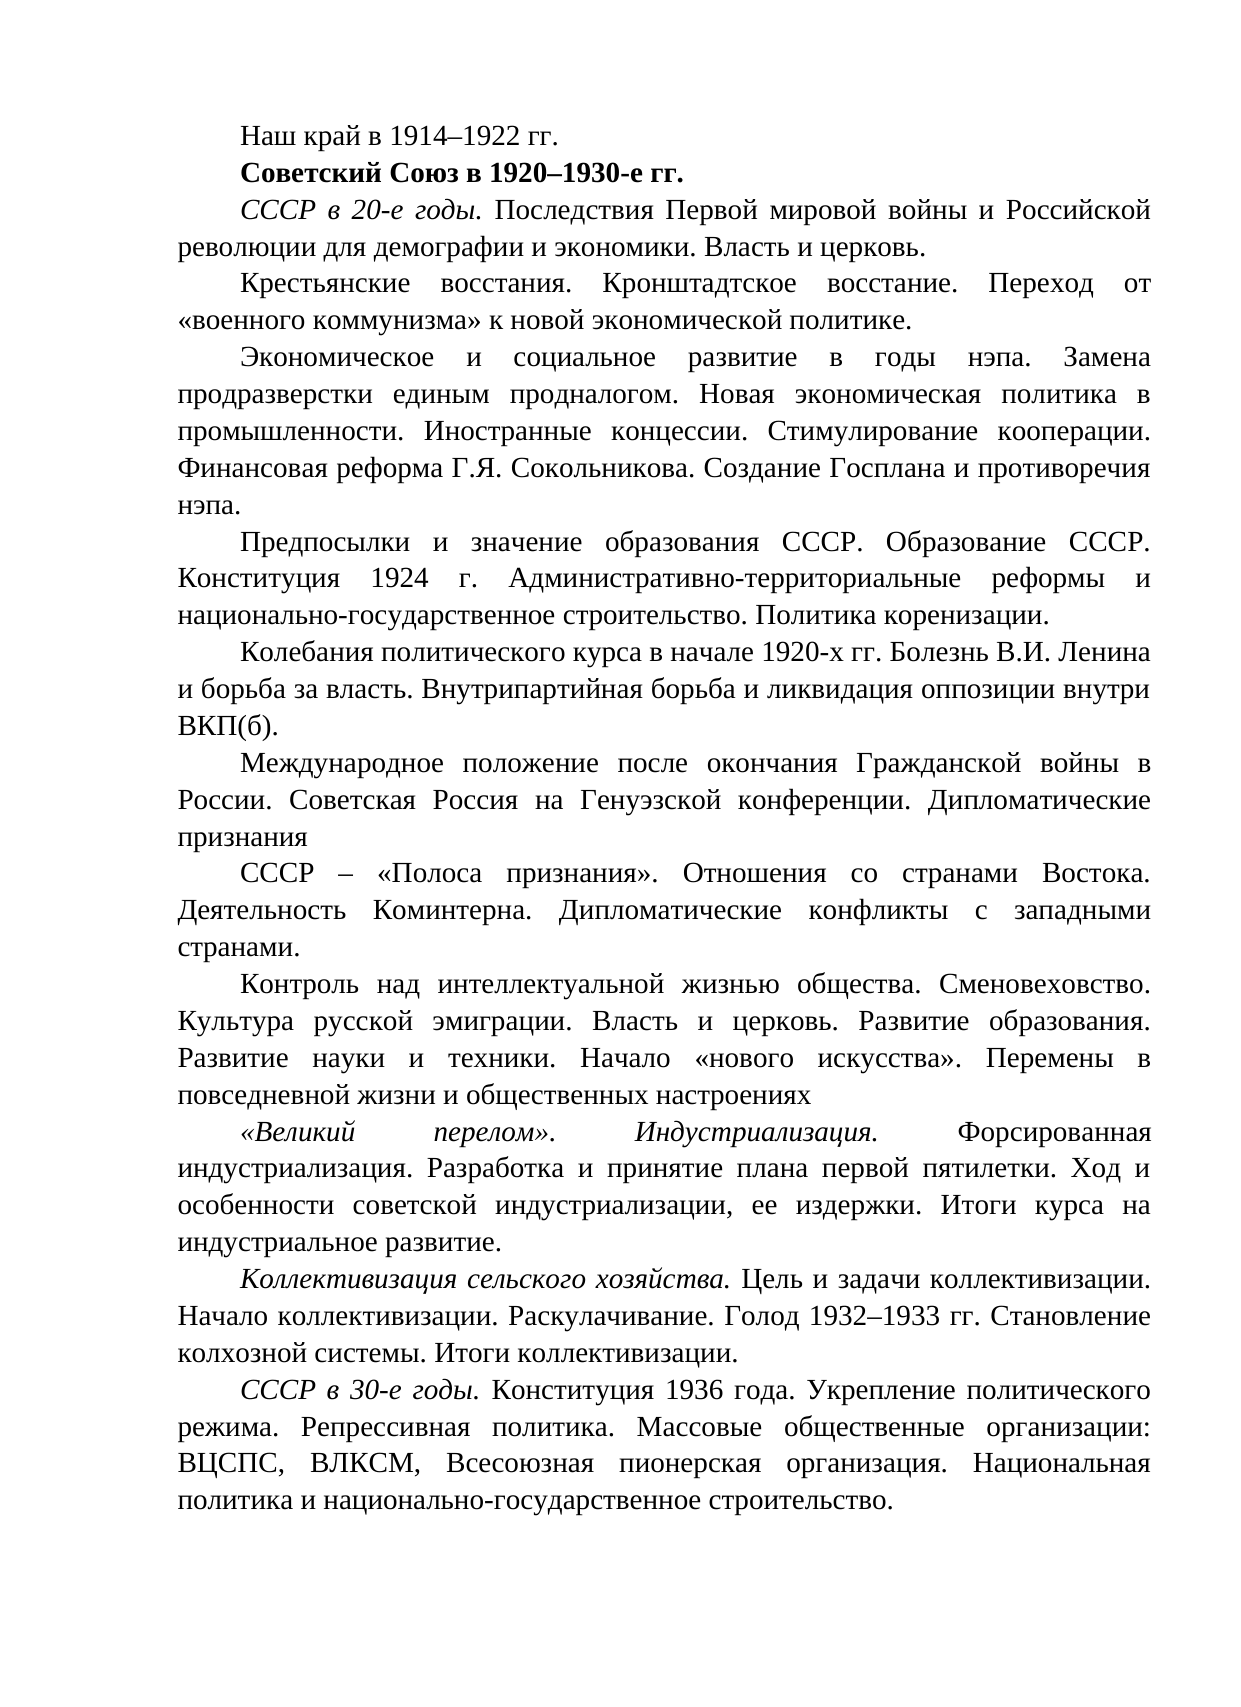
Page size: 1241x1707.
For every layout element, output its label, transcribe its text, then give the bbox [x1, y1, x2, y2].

text Колебания политического курса в начале 1920-х гг. Болезнь В.И. Ленина и борьба за власть. Внутрипартийная борьба и ликвидация оппозиции внутри ВКП(б). [177, 634, 1152, 742]
text Наш край в 1914–1922 гг. [177, 118, 1152, 152]
text Предпосылки и значение образования СССР. Образование СССР. Конституция 1924 г. Административно-территориальные реформы и национально-государственное строительство. Политика коренизации. [177, 524, 1152, 631]
text Советский Союз в 1920–1930-е гг. [177, 155, 1152, 188]
text Коллективизация сельского хозяйства. Цель и задачи коллективизации. Начало коллективизации. Раскулачивание. Голод 1932–1933 гг. Становление колхозной системы. Итоги коллективизации. [177, 1261, 1152, 1368]
text Международное положение после окончания Гражданской войны в России. Советская Россия на Генуэзской конференции. Дипломатические признания [177, 745, 1152, 852]
text Экономическое и социальное развитие в годы нэпа. Замена продразверстки единым продналогом. Новая экономическая политика в промышленности. Иностранные концессии. Стимулирование кооперации. Финансовая реформа Г.Я. Сокольникова. Создание Госплана и противоречия нэпа. [177, 339, 1152, 520]
text Крестьянские восстания. Кронштадтское восстание. Переход от «военного коммунизма» к новой экономической политике. [177, 266, 1152, 336]
text Контроль над интеллектуальной жизнью общества. Сменовеховство. Культура русской эмиграции. Власть и церковь. Развитие образования. Развитие науки и техники. Начало «нового искусства». Перемены в повседневной жизни и общественных настроениях [177, 966, 1152, 1110]
text СССР – «Полоса признания». Отношения со странами Востока. Деятельность Коминтерна. Дипломатические конфликты с западными странами. [177, 856, 1152, 963]
text СССР в 20-е годы. Последствия Первой мировой войны и Российской революции для демографии и экономики. Власть и церковь. [177, 192, 1152, 262]
text «Великий перелом». Индустриализация. Форсированная индустриализация. Разработка и принятие плана первой пятилетки. Ход и особенности советской индустриализации, ее издержки. Итоги курса на индустриальное развитие. [177, 1114, 1152, 1258]
text СССР в 30-е годы. Конституция 1936 года. Укрепление политического режима. Репрессивная политика. Массовые общественные организации: ВЦСПС, ВЛКСМ, Всесоюзная пионерская организация. Национальная политика и национально-государственное строительство. [177, 1372, 1152, 1516]
